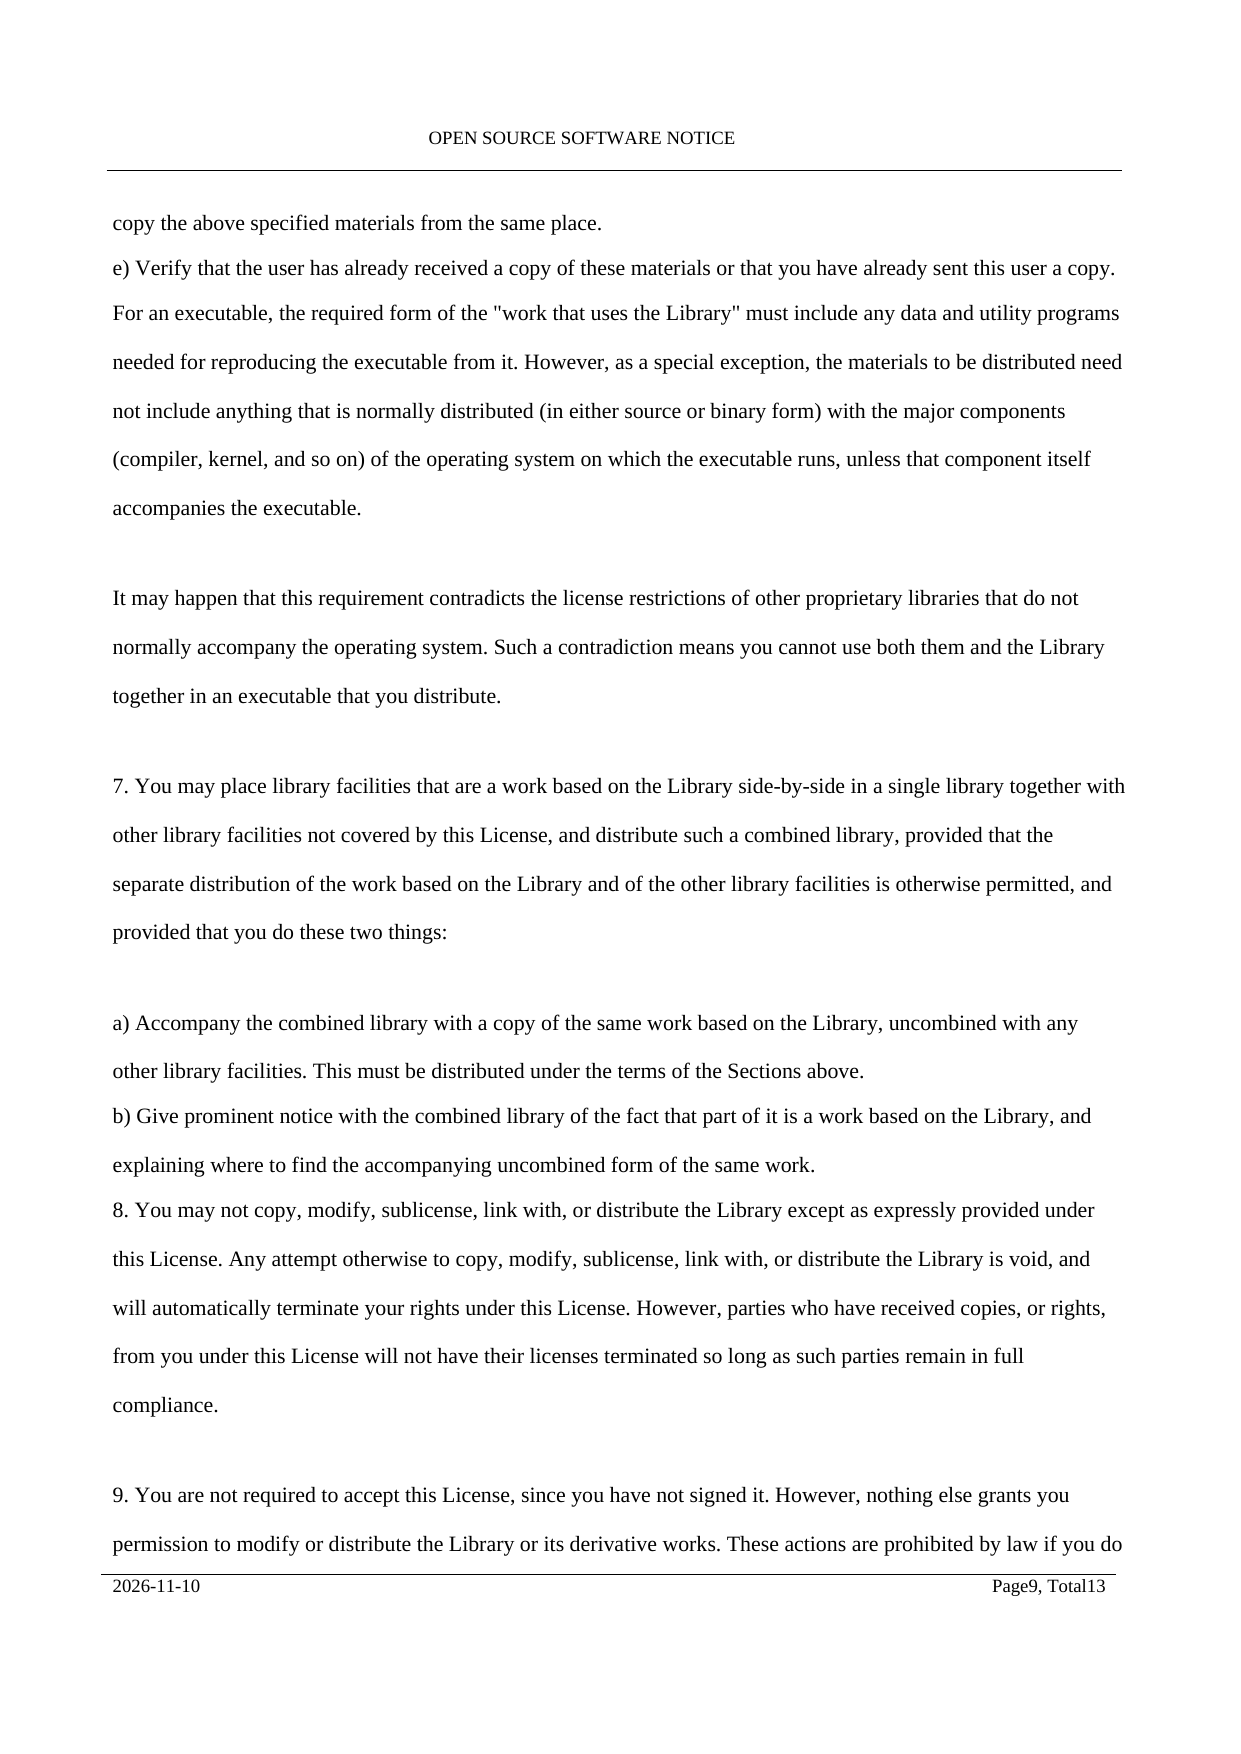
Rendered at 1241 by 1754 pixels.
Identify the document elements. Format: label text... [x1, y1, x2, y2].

text For an executable, the required form of the "work that uses the Library" must include any data and utility programs needed for reproducing the executable from it. However, as a special exception, the materials to be distributed need not include anything that is normally distributed (in either source or binary form) with the major components (compiler, kernel, and so on) of the operating system on which the executable runs, unless that component itself accompanies the executable. [112, 297, 1128, 524]
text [112, 1479, 1128, 1560]
text 7. You may place library facilities that are a work based on the Library side-by-side in a single library together with other library facilities not covered by this License, and distribute such a combined library, provided that the separate distribution of the work based on the Library and of the other library facilities is otherwise permitted, and provided that you do these two things: [112, 769, 1128, 948]
text 8. You may not copy, modify, sublicense, link with, or distribute the Library except as expressly provided under this License. Any attempt otherwise to copy, modify, sublicense, link with, or distribute the Library is void, and will automatically terminate your rights under this License. However, parties who have received copies, or rights, from you under this License will not have their licenses terminated so long as such parties remain in full compliance. [112, 1194, 1128, 1421]
text b) Give prominent notice with the combined library of the fact that part of it is a work based on the Library, and explaining where to find the accompanying uncombined form of the same work. [112, 1100, 1128, 1181]
text e) Verify that the user has already received a copy of these materials or that you have already sent this user a copy. [112, 251, 1128, 284]
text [112, 206, 1128, 239]
text a) Accompany the combined library with a copy of the same work based on the Library, uncombined with any other library facilities. This must be distributed under the terms of the Sections above. [112, 1006, 1128, 1087]
text It may happen that this requirement contradicts the license restrictions of other proprietary libraries that do not normally accompany the operating system. Such a contradiction means you cannot use both them and the Library together in an executable that you distribute. [112, 582, 1128, 712]
